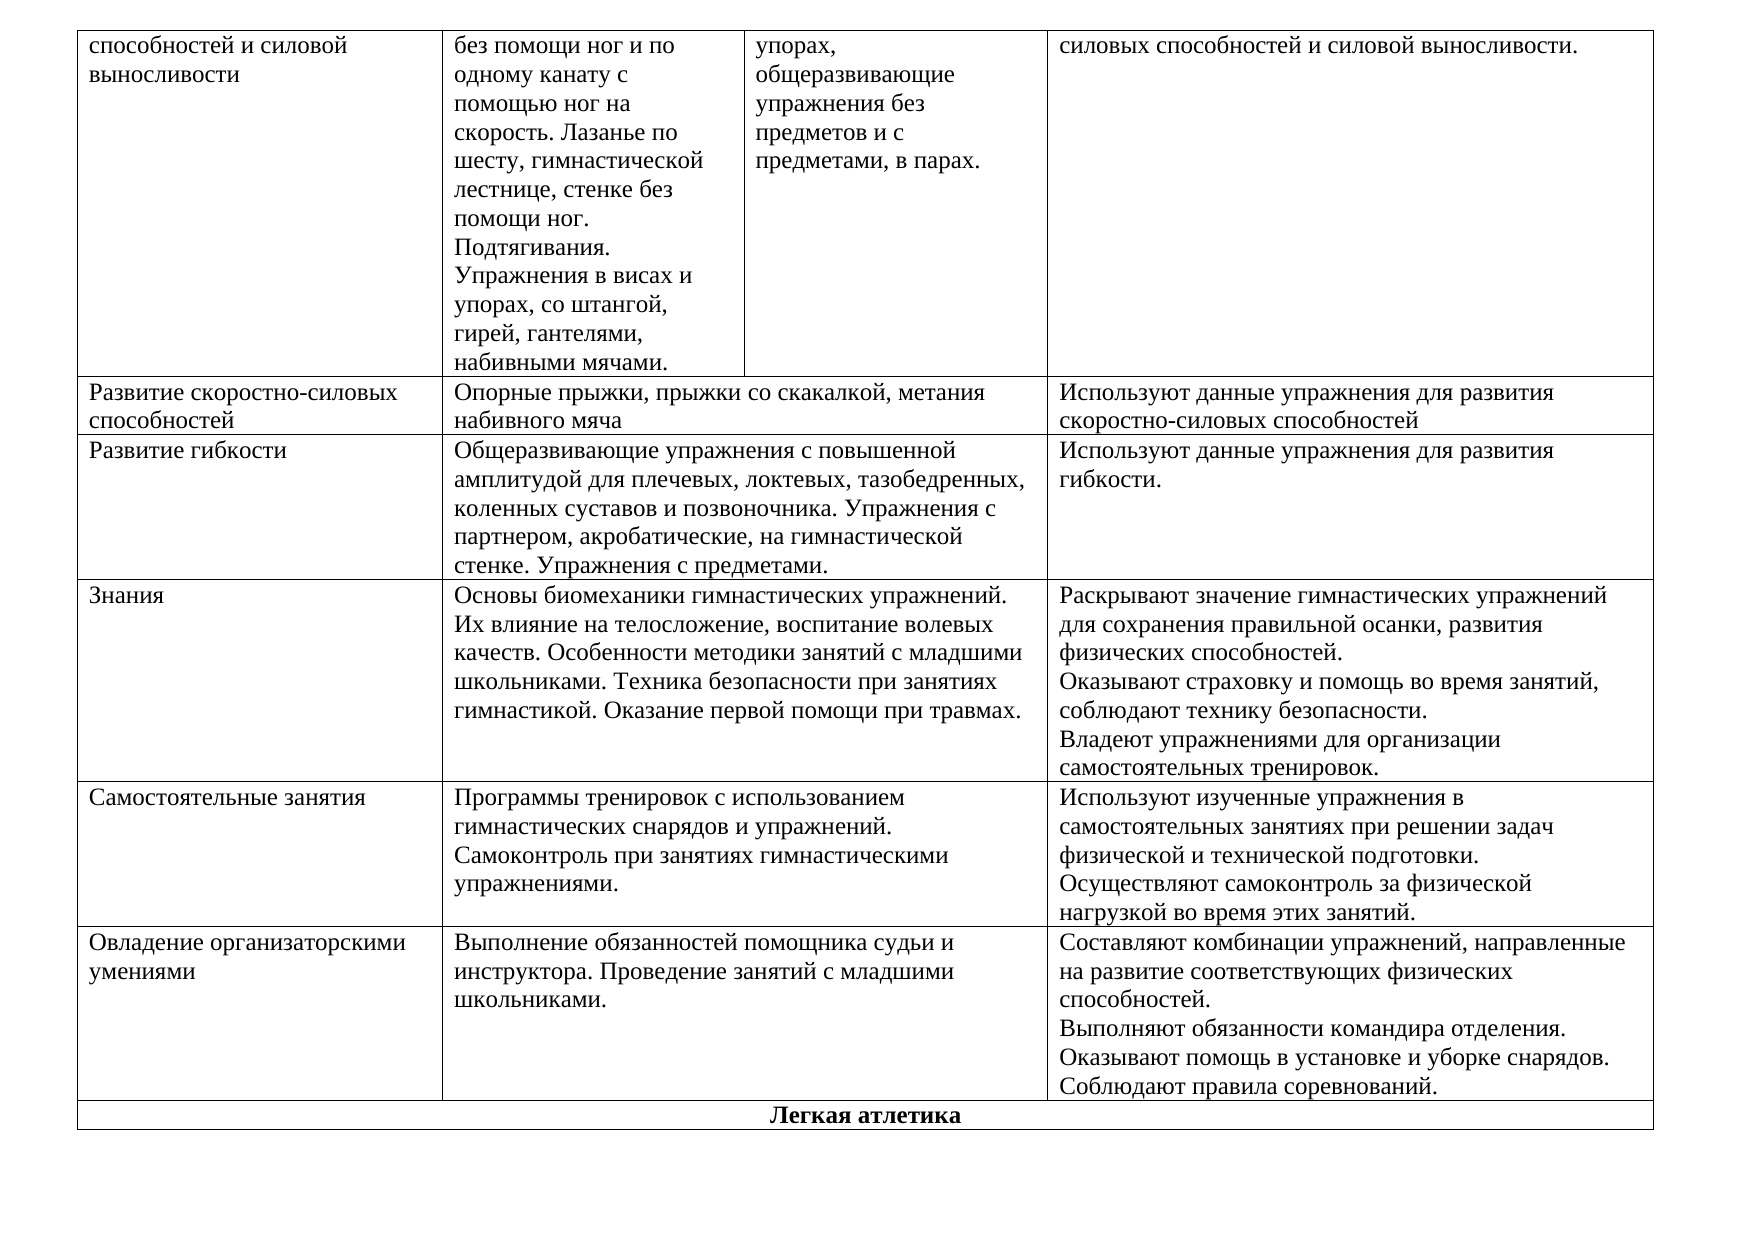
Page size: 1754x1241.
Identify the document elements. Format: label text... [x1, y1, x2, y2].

table_cell Составляют комбинации упражнений, направленные на развитие соответствующих физических способностей. Выполняют обязанности командира отделения. Оказывают помощь в установке и уборке снарядов. Соблюдают правила соревнований. [1048, 927, 1653, 1099]
table_cell Легкая атлетика [78, 1101, 1653, 1129]
table_cell Основы биомеханики гимнастических упражнений. Их влияние на телосложение, воспитание волевых качеств. Особенности методики занятий с младшими школьниками. Техника безопасности при занятиях гимнастикой. Оказание первой помощи при травмах. [443, 580, 1047, 781]
table_cell Развитие скоростно-силовых способностей [78, 377, 442, 434]
table_cell Овладение организаторскими умениями [78, 927, 442, 1099]
table_cell Программы тренировок с использованием гимнастических снарядов и упражнений. Самоконтроль при занятиях гимнастическими упражнениями. [443, 782, 1047, 926]
table_cell Развитие гибкости [78, 435, 442, 579]
table_cell Раскрывают значение гимнастических упражнений для сохранения правильной осанки, развития физических способностей. Оказывают страховку и помощь во время занятий, соблюдают технику безопасности. Владеют упражнениями для организации самостоятельных тренировок. [1048, 580, 1653, 781]
table_cell Опорные прыжки, прыжки со скакалкой, метания набивного мяча [443, 377, 1047, 434]
table_cell Выполнение обязанностей помощника судьи и инструктора. Проведение занятий с младшими школьниками. [443, 927, 1047, 1099]
table_cell Самостоятельные занятия [78, 782, 442, 926]
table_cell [78, 31, 442, 376]
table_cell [1048, 31, 1653, 376]
table_cell Используют изученные упражнения в самостоятельных занятиях при решении задач физической и технической подготовки. Осуществляют самоконтроль за физической нагрузкой во время этих занятий. [1048, 782, 1653, 926]
table_cell Знания [78, 580, 442, 781]
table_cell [745, 31, 1047, 376]
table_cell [443, 31, 744, 376]
table_cell Используют данные упражнения для развития гибкости. [1048, 435, 1653, 579]
table_cell Общеразвивающие упражнения с повышенной амплитудой для плечевых, локтевых, тазобедренных, коленных суставов и позвоночника. Упражнения с партнером, акробатические, на гимнастической стенке. Упражнения с предметами. [443, 435, 1047, 579]
table_cell Используют данные упражнения для развития скоростно-силовых способностей [1048, 377, 1653, 434]
